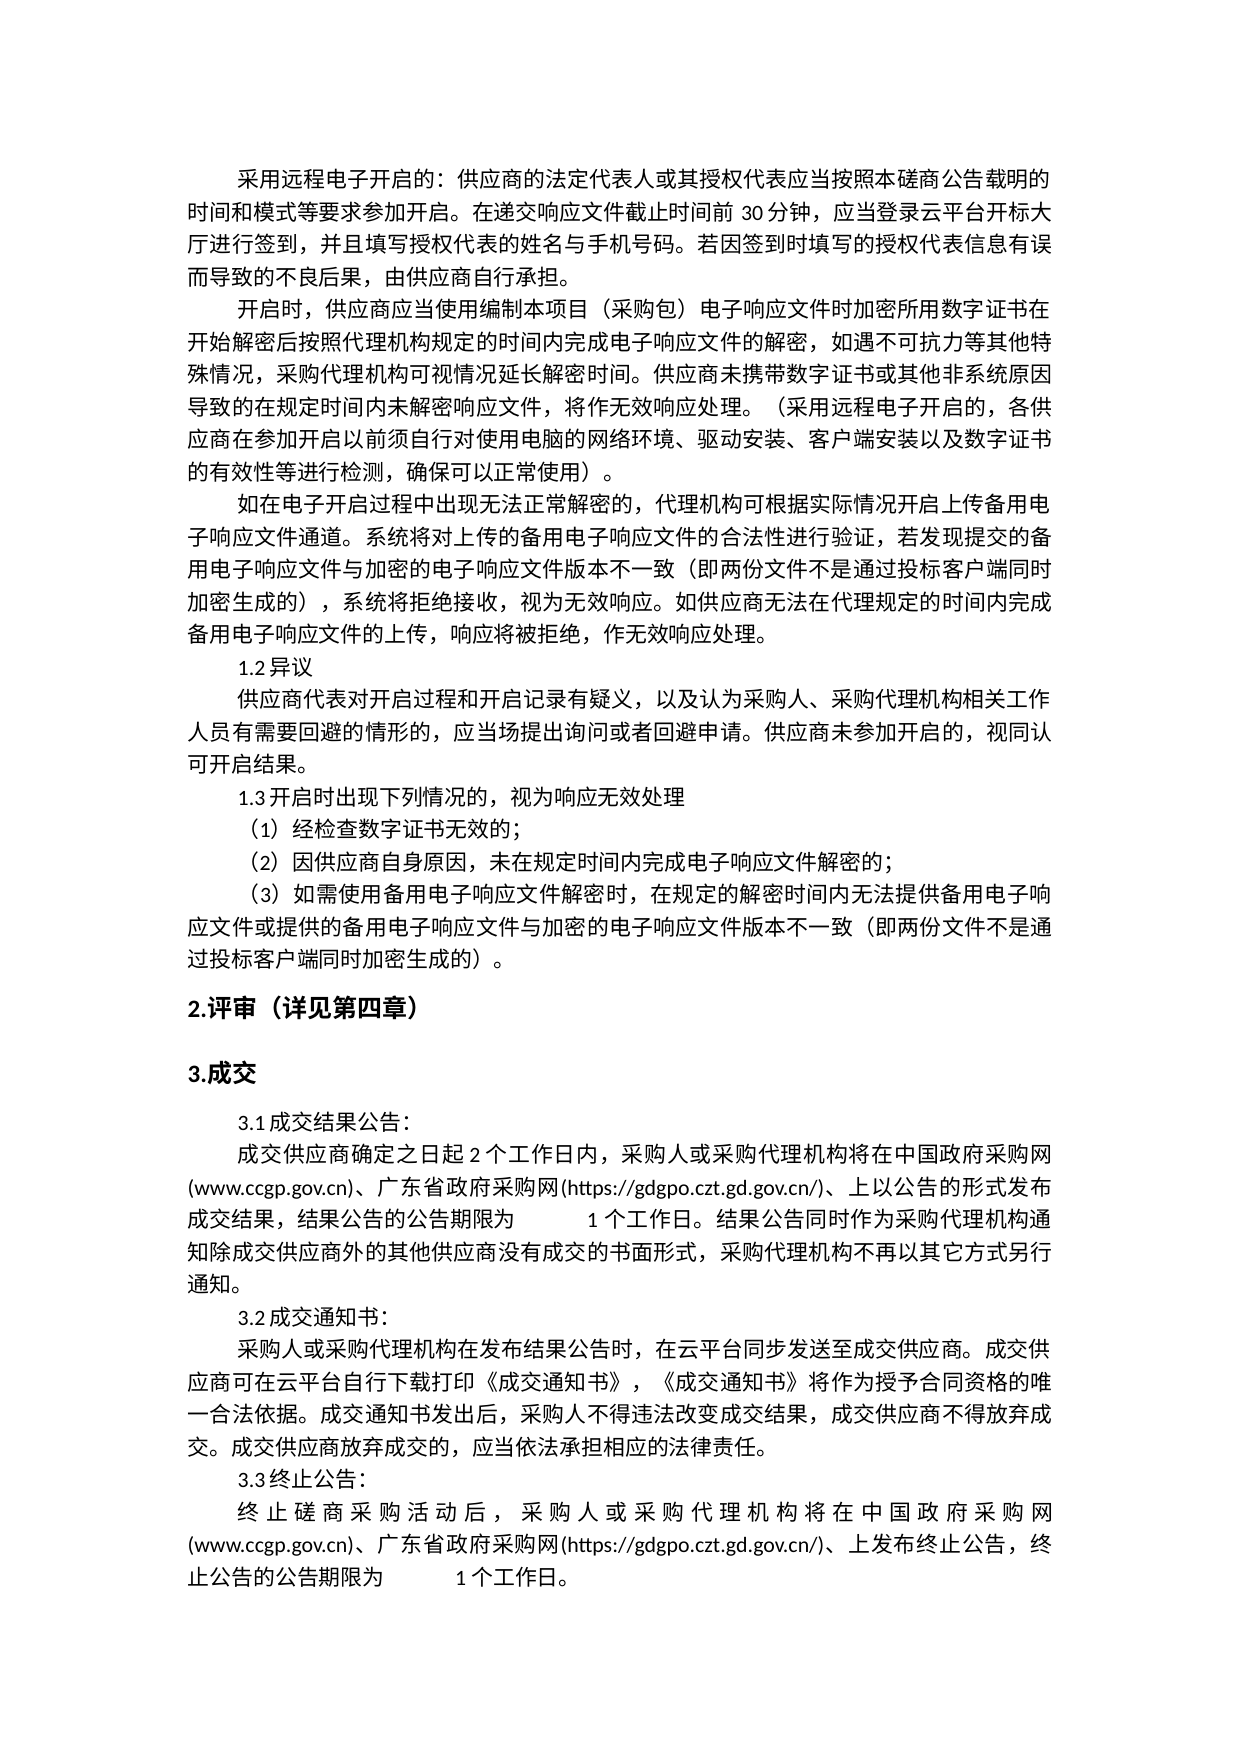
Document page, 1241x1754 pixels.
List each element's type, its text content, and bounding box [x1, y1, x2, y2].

text 终止磋商采购活动后，采购人或采购代理机构将在中国政府采购网(www.ccgp.gov.cn)、广东省政府采购网(https://gdgpo.czt.gd.gov.cn/)、上发布终止公告，终止公告的公告期限为 1 个工作日。 [187, 1494, 1053, 1592]
text 1.2异议 [187, 649, 1053, 682]
text （2）因供应商自身原因，未在规定时间内完成电子响应文件解密的； [187, 844, 1053, 877]
text 成交供应商确定之日起2个工作日内，采购人或采购代理机构将在中国政府采购网(www.ccgp.gov.cn)、广东省政府采购网(https://gdgpo.czt.gd.gov.cn/)、上以公告的形式发布成交结果，结果公告的公告期限为 1 个工作日。结果公告同时作为采购代理机构通知除成交供应商外的其他供应商没有成交的书面形式，采购代理机构不再以其它方式另行通知。 [187, 1137, 1053, 1299]
text 如在电子开启过程中出现无法正常解密的，代理机构可根据实际情况开启上传备用电子响应文件通道。系统将对上传的备用电子响应文件的合法性进行验证，若发现提交的备用电子响应文件与加密的电子响应文件版本不一致（即两份文件不是通过投标客户端同时加密生成的），系统将拒绝接收，视为无效响应。如供应商无法在代理规定的时间内完成备用电子响应文件的上传，响应将被拒绝，作无效响应处理。 [187, 487, 1053, 649]
text 3.3终止公告： [187, 1462, 1053, 1494]
text 3.成交 [187, 1039, 1053, 1104]
text 3.2成交通知书： [187, 1299, 1053, 1332]
text 采用远程电子开启的：供应商的法定代表人或其授权代表应当按照本磋商公告载明的时间和模式等要求参加开启。在递交响应文件截止时间前30分钟，应当登录云平台开标大厅进行签到，并且填写授权代表的姓名与手机号码。若因签到时填写的授权代表信息有误而导致的不良后果，由供应商自行承担。 [187, 162, 1053, 292]
text 供应商代表对开启过程和开启记录有疑义，以及认为采购人、采购代理机构相关工作人员有需要回避的情形的，应当场提出询问或者回避申请。供应商未参加开启的，视同认可开启结果。 [187, 682, 1053, 779]
text 1.3开启时出现下列情况的，视为响应无效处理 [187, 779, 1053, 812]
text 2.评审（详见第四章） [187, 974, 1053, 1039]
text 3.1成交结果公告： [187, 1104, 1053, 1137]
text 开启时，供应商应当使用编制本项目（采购包）电子响应文件时加密所用数字证书在开始解密后按照代理机构规定的时间内完成电子响应文件的解密，如遇不可抗力等其他特殊情况，采购代理机构可视情况延长解密时间。供应商未携带数字证书或其他非系统原因导致的在规定时间内未解密响应文件，将作无效响应处理。（采用远程电子开启的，各供应商在参加开启以前须自行对使用电脑的网络环境、驱动安装、客户端安装以及数字证书的有效性等进行检测，确保可以正常使用）。 [187, 292, 1053, 487]
text 采购人或采购代理机构在发布结果公告时，在云平台同步发送至成交供应商。成交供应商可在云平台自行下载打印《成交通知书》，《成交通知书》将作为授予合同资格的唯一合法依据。成交通知书发出后，采购人不得违法改变成交结果，成交供应商不得放弃成交。成交供应商放弃成交的，应当依法承担相应的法律责任。 [187, 1332, 1053, 1462]
text （1）经检查数字证书无效的； [187, 812, 1053, 844]
text （3）如需使用备用电子响应文件解密时，在规定的解密时间内无法提供备用电子响应文件或提供的备用电子响应文件与加密的电子响应文件版本不一致（即两份文件不是通过投标客户端同时加密生成的）。 [187, 877, 1053, 974]
